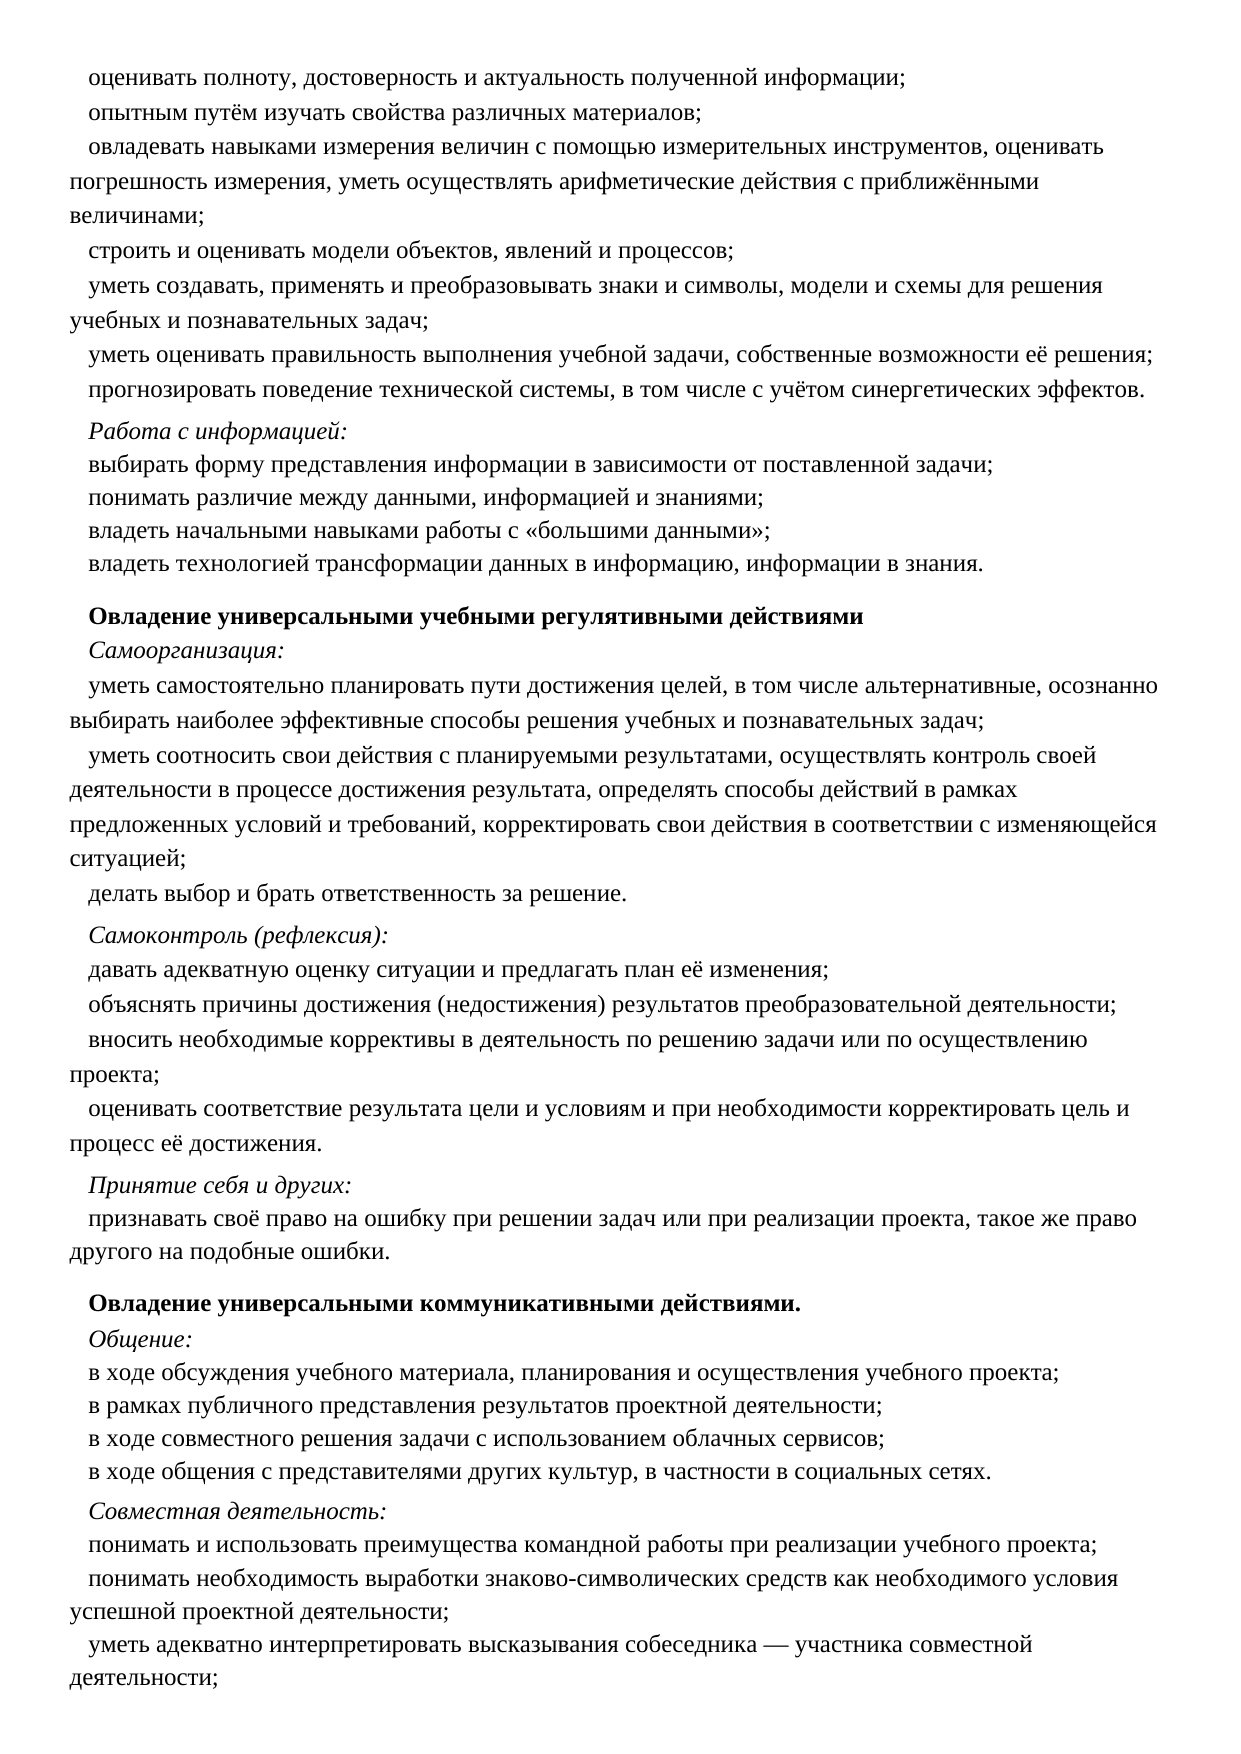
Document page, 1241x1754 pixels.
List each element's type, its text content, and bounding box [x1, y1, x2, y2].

text Общение: в ходе обсуждения учебного материала, планирования и осуществления учебного проекта; в рамках публичного представления результатов проектной деятельности; в ходе совместного решения задачи с использованием облачных сервисов; в ходе общения с представителями других культур, в частности в социальных сетях. [88, 1324, 1071, 1485]
text Совместная деятельность: понимать и использовать преимущества командной работы при реализации учебного проекта; понимать необходимость выработки знаково-символических средств как необходимого условия успешной проектной деятельности; уметь адекватно интерпретировать высказывания собеседника — участника совместной деятельности; [69, 1496, 1131, 1691]
text Овладение универсальными коммуникативными действиями. [88, 1289, 1161, 1317]
text оценивать полноту, достоверность и актуальность полученной информации; опытным путём изучать свойства различных материалов; овладевать навыками измерения величин с помощью измерительных инструментов, оценивать погрешность измерения, уметь осуществлять арифметические действия с приближёнными величинами; строить и оценивать модели объектов, явлений и процессов; уметь создавать, применять и преобразовывать знаки и символы, модели и схемы для решения учебных и познавательных задач; уметь оценивать правильность выполнения учебной задачи, собственные возможности её решения; прогнозировать поведение технической системы, в том числе с учётом синергетических эффектов. [69, 62, 1161, 403]
text Самоконтроль (рефлексия): давать адекватную оценку ситуации и предлагать план её изменения; объяснять причины достижения (недостижения) результатов преобразовательной деятельности; вносить необходимые коррективы в деятельность по решению задачи или по осуществлению проекта; оценивать соответствие результата цели и условиям и при необходимости корректировать цель и процесс её достижения. [69, 920, 1131, 1157]
text Принятие себя и других: признавать своё право на ошибку при решении задач или при реализации проекта, такое же право другого на подобные ошибки. [69, 1170, 1146, 1265]
text Овладение универсальными учебными регулятивными действиями Самоорганизация: уметь самостоятельно планировать пути достижения целей, в том числе альтернативные, осознанно выбирать наиболее эффективные способы решения учебных и познавательных задач; уметь соотносить свои действия с планируемыми результатами, осуществлять контроль своей деятельности в процессе достижения результата, определять способы действий в рамках предложенных условий и требований, корректировать свои действия в соответствии с изменяющейся ситуацией; делать выбор и брать ответственность за решение. [69, 601, 1161, 907]
text Работа с информацией: выбирать форму представления информации в зависимости от поставленной задачи; понимать различие между данными, информацией и знаниями; владеть начальными навыками работы с «большими данными»; владеть технологией трансформации данных в информацию, информации в знания. [88, 416, 996, 577]
